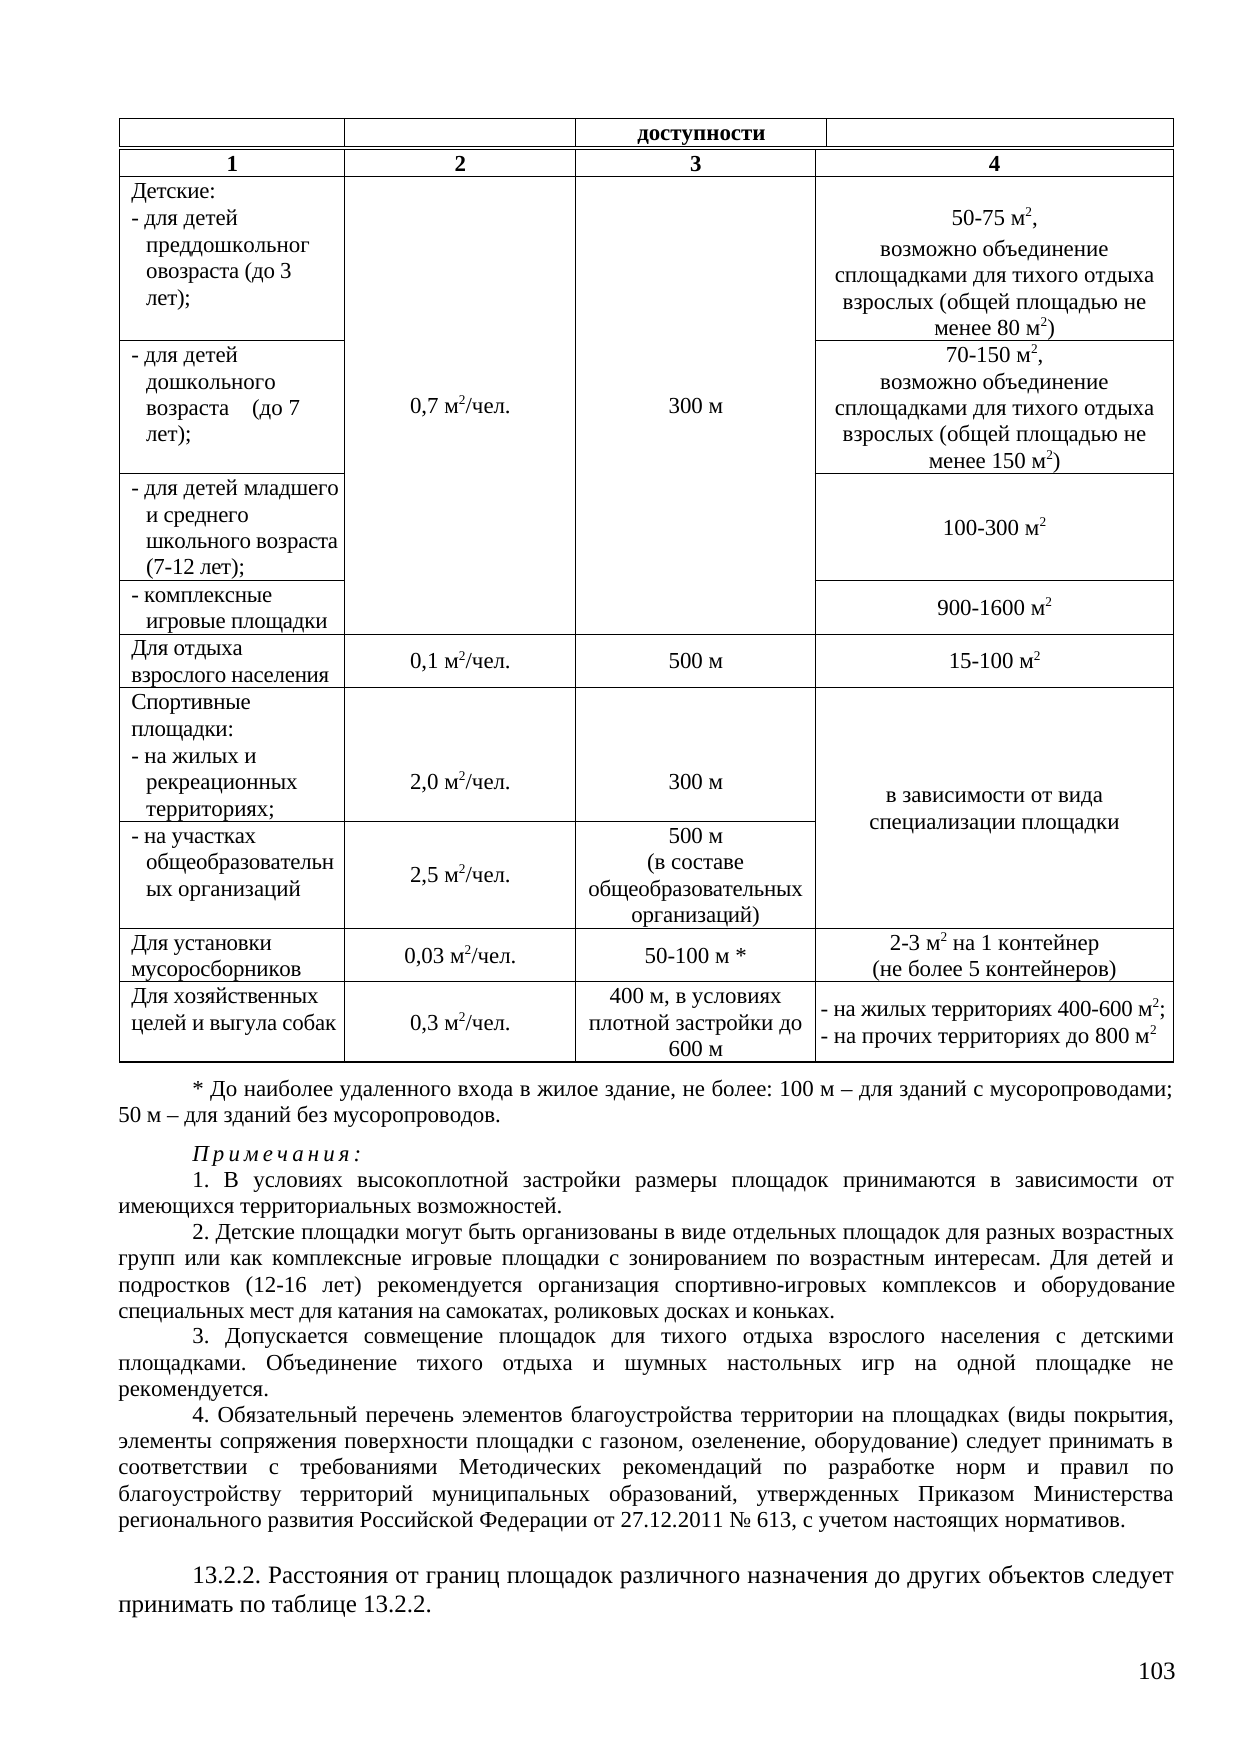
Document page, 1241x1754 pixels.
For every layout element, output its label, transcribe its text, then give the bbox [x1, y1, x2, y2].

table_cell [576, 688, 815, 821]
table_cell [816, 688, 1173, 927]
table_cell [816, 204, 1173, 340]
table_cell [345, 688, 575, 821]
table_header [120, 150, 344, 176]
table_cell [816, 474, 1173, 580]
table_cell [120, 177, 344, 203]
text 4. Обязательный перечень элементов благоустройства территории на площадках (виды покрытия, элементы сопряжения поверхности площадки с газоном, озеленение, оборудование) следует принимать в соответствии с требованиями Методических рекомендаций по разработке норм и правил по благоустройству территорий муниципальных образований, утвержденных Приказом Министерства регионального развития Российской Федерации от 27.12.2011 № 613, с учетом настоящих нормативов. [118, 1401, 1175, 1532]
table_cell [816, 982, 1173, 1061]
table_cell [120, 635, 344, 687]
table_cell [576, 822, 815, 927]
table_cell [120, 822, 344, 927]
text 2. Детские площадки могут быть организованы в виде отдельных площадок для разных возрастных групп или как комплексные игровые площадки с зонированием по возрастным интересам. Для детей и подростков (12-16 лет) рекомендуется организация спортивно-игровых комплексов и оборудование специальных мест для катания на самокатах, роликовых досках и коньках. [118, 1219, 1175, 1323]
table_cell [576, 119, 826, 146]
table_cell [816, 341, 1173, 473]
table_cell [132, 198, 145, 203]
text Примечания: [118, 1140, 1175, 1166]
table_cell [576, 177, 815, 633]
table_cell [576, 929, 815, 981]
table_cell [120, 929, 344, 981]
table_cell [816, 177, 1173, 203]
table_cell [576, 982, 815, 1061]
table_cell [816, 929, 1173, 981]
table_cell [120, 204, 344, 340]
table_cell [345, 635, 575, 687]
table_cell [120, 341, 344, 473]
text * До наиболее удаленного входа в жилое здание, не более: 100 м – для зданий с мусоропроводами; 50 м – для зданий без мусоропроводов. [118, 1075, 1175, 1128]
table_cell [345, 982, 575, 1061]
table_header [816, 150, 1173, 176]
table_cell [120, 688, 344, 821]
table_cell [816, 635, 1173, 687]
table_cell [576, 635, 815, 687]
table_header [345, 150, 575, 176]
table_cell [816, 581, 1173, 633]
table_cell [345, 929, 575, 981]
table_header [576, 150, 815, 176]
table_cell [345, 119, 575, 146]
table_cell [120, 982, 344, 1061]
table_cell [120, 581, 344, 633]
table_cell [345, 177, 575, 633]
text 3. Допускается совмещение площадок для тихого отдыха взрослого населения с детскими площадками. Объединение тихого отдыха и шумных настольных игр на одной площадке не рекомендуется. [118, 1323, 1175, 1401]
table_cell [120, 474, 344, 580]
text 1. В условиях высокоплотной застройки размеры площадок принимаются в зависимости от имеющихся территориальных возможностей. [118, 1166, 1175, 1219]
text 13.2.2. Расстояния от границ площадок различного назначения до других объектов следует принимать по таблице 13.2.2. [118, 1561, 1175, 1617]
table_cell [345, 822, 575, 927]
